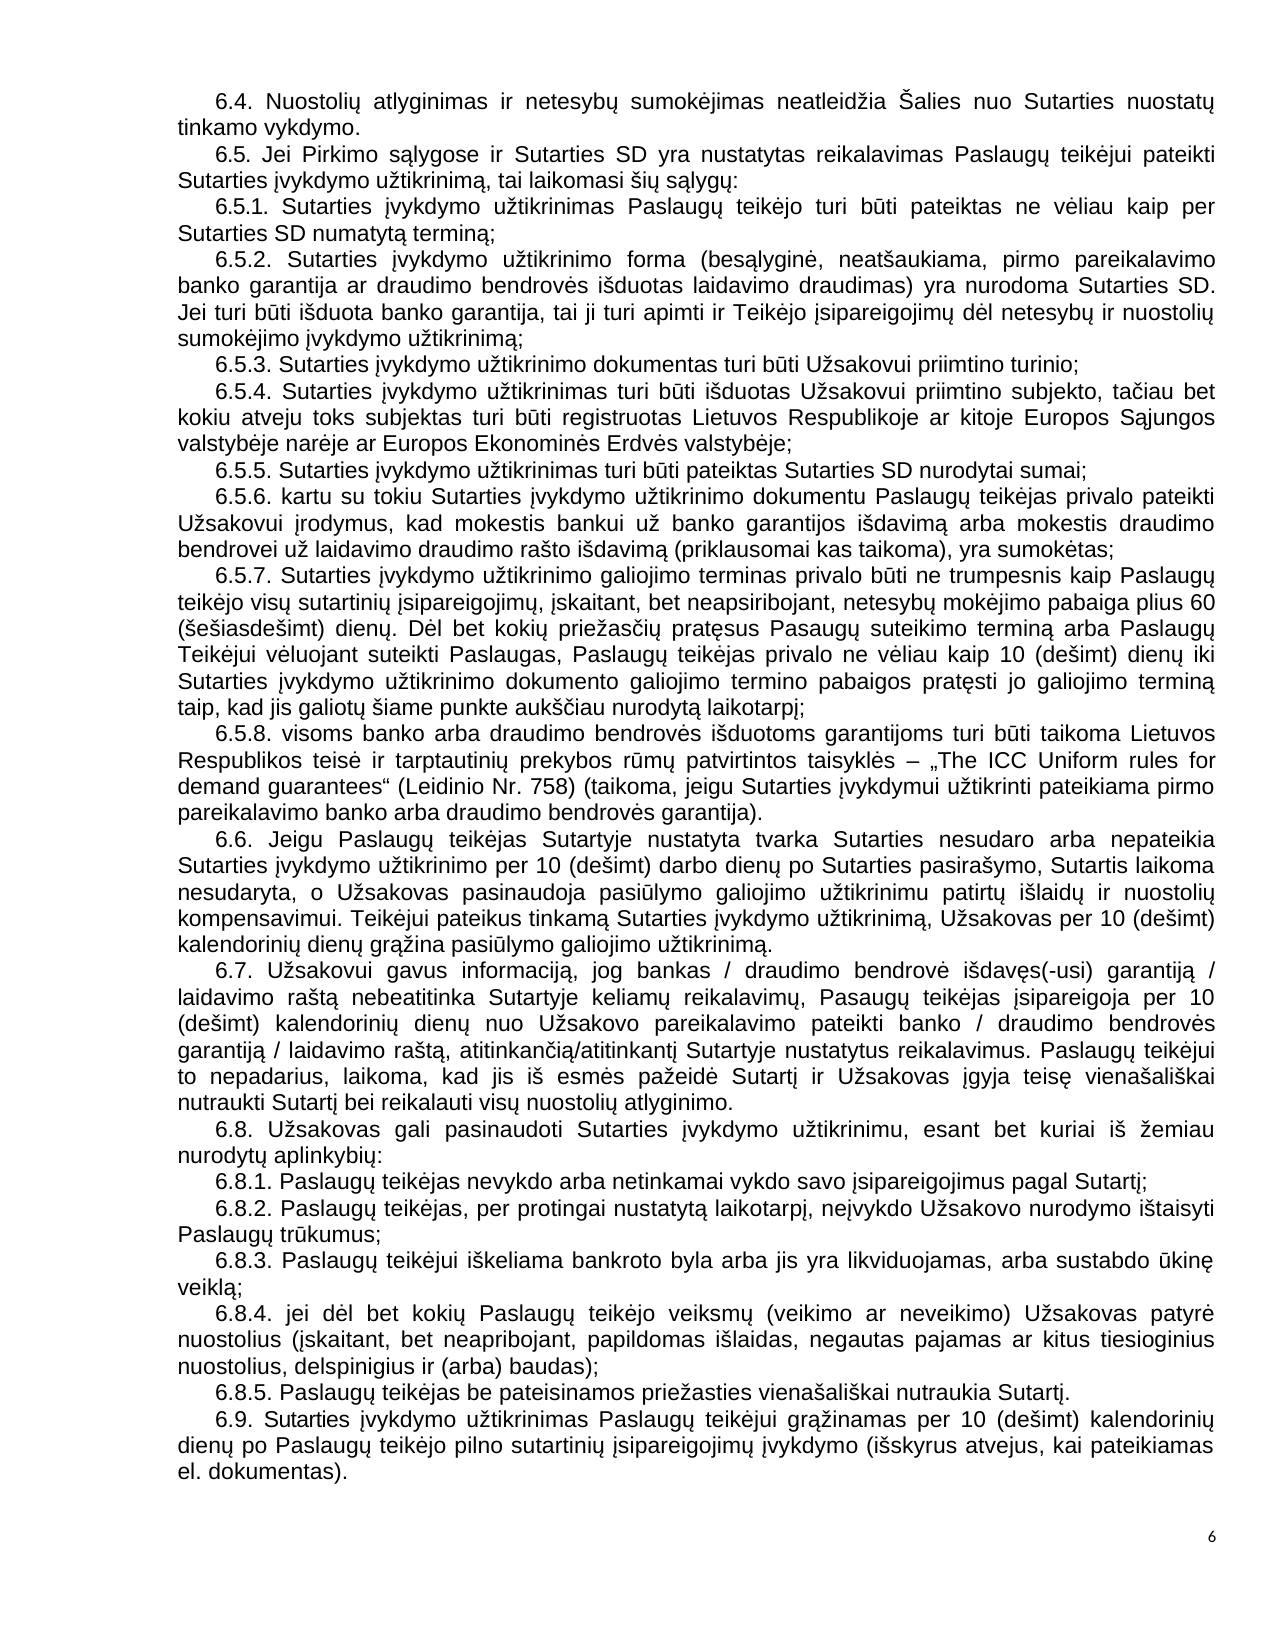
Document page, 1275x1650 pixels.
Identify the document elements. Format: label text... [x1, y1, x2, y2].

text 6.8.5. Paslaugų teikėjas be pateisinamos priežasties vienašališkai nutraukia Sutartį. [215, 1379, 1216, 1406]
text 6.7. Užsakovui gavus informaciją, jog bankas / draudimo bendrovė išdavęs(-usi) garantiją / laidavimo raštą nebeatitinka Sutartyje keliamų reikalavimų, Pasaugų teikėjas įsipareigoja per 10 (dešimt) kalendorinių dienų nuo Užsakovo pareikalavimo pateikti banko / draudimo bendrovės garantiją / laidavimo raštą, atitinkančią/atitinkantį Sutartyje nustatytus reikalavimus. Paslaugų teikėjui to nepadarius, laikoma, kad jis iš esmės pažeidė Sutartį ir Užsakovas įgyja teisę vienašališkai nutraukti Sutartį bei reikalauti visų nuostolių atlyginimo. [177, 957, 1216, 1116]
text 6.5.8. visoms banko arba draudimo bendrovės išduotoms garantijoms turi būti taikoma Lietuvos Respublikos teisė ir tarptautinių prekybos rūmų patvirtintos taisyklės – „The ICC Uniform rules for demand guarantees“ (Leidinio Nr. 758) (taikoma, jeigu Sutarties įvykdymui užtikrinti pateikiama pirmo pareikalavimo banko arba draudimo bendrovės garantija). [177, 720, 1216, 826]
text 6.8.2. Paslaugų teikėjas, per protingai nustatytą laikotarpį, neįvykdo Užsakovo nurodymo ištaisyti Paslaugų trūkumus; [177, 1195, 1216, 1247]
text 6.5. Jei Pirkimo sąlygose ir Sutarties SD yra nustatytas reikalavimas Paslaugų teikėjui pateikti Sutarties įvykdymo užtikrinimą, tai laikomasi šių sąlygų: [177, 141, 1216, 193]
text 6.5.3. Sutarties įvykdymo užtikrinimo dokumentas turi būti Užsakovui priimtino turinio; [177, 351, 1216, 378]
text 6.5.6. kartu su tokiu Sutarties įvykdymo užtikrinimo dokumentu Paslaugų teikėjas privalo pateikti Užsakovui įrodymus, kad mokestis bankui už banko garantijos išdavimą arba mokestis draudimo bendrovei už laidavimo draudimo rašto išdavimą (priklausomai kas taikoma), yra sumokėtas; [177, 483, 1216, 562]
text 6.5.4. Sutarties įvykdymo užtikrinimas turi būti išduotas Užsakovui priimtino subjekto, tačiau bet kokiu atveju toks subjektas turi būti registruotas Lietuvos Respublikoje ar kitoje Europos Sąjungos valstybėje narėje ar Europos Ekonominės Erdvės valstybėje; [177, 378, 1216, 457]
text 6.8.1. Paslaugų teikėjas nevykdo arba netinkamai vykdo savo įsipareigojimus pagal Sutartį; [177, 1168, 1216, 1195]
text 6.5.1. Sutarties įvykdymo užtikrinimas Paslaugų teikėjo turi būti pateiktas ne vėliau kaip per Sutarties SD numatytą terminą; [177, 193, 1216, 246]
text 6.5.7. Sutarties įvykdymo užtikrinimo galiojimo terminas privalo būti ne trumpesnis kaip Paslaugų teikėjo visų sutartinių įsipareigojimų, įskaitant, bet neapsiribojant, netesybų mokėjimo pabaiga plius 60 (šešiasdešimt) dienų. Dėl bet kokių priežasčių pratęsus Pasaugų suteikimo terminą arba Paslaugų Teikėjui vėluojant suteikti Paslaugas, Paslaugų teikėjas privalo ne vėliau kaip 10 (dešimt) dienų iki Sutarties įvykdymo užtikrinimo dokumento galiojimo termino pabaigos pratęsti jo galiojimo terminą taip, kad jis galiotų šiame punkte aukščiau nurodytą laikotarpį; [177, 562, 1216, 720]
text 6.9. Sutarties įvykdymo užtikrinimas Paslaugų teikėjui grąžinamas per 10 (dešimt) kalendorinių dienų po Paslaugų teikėjo pilno sutartinių įsipareigojimų įvykdymo (išskyrus atvejus, kai pateikiamas el. dokumentas). [177, 1406, 1216, 1484]
text 6.8.4. jei dėl bet kokių Paslaugų teikėjo veiksmų (veikimo ar neveikimo) Užsakovas patyrė nuostolius (įskaitant, bet neapribojant, papildomas išlaidas, negautas pajamas ar kitus tiesioginius nuostolius, delspinigius ir (arba) baudas); [177, 1300, 1216, 1379]
text 6.8. Užsakovas gali pasinaudoti Sutarties įvykdymo užtikrinimu, esant bet kuriai iš žemiau nurodytų aplinkybių: [177, 1116, 1216, 1168]
text 6.5.5. Sutarties įvykdymo užtikrinimas turi būti pateiktas Sutarties SD nurodytai sumai; [177, 457, 1216, 483]
text 6.8.3. Paslaugų teikėjui iškeliama bankroto byla arba jis yra likviduojamas, arba sustabdo ūkinę veiklą; [177, 1247, 1216, 1300]
text 6.6. Jeigu Paslaugų teikėjas Sutartyje nustatyta tvarka Sutarties nesudaro arba nepateikia Sutarties įvykdymo užtikrinimo per 10 (dešimt) darbo dienų po Sutarties pasirašymo, Sutartis laikoma nesudaryta, o Užsakovas pasinaudoja pasiūlymo galiojimo užtikrinimu patirtų išlaidų ir nuostolių kompensavimui. Teikėjui pateikus tinkamą Sutarties įvykdymo užtikrinimą, Užsakovas per 10 (dešimt) kalendorinių dienų grąžina pasiūlymo galiojimo užtikrinimą. [177, 826, 1216, 957]
text 6.4. Nuostolių atlyginimas ir netesybų sumokėjimas neatleidžia Šalies nuo Sutarties nuostatų tinkamo vykdymo. [177, 88, 1216, 141]
text 6.5.2. Sutarties įvykdymo užtikrinimo forma (besąlyginė, neatšaukiama, pirmo pareikalavimo banko garantija ar draudimo bendrovės išduotas laidavimo draudimas) yra nurodoma Sutarties SD. Jei turi būti išduota banko garantija, tai ji turi apimti ir Teikėjo įsipareigojimų dėl netesybų ir nuostolių sumokėjimo įvykdymo užtikrinimą; [177, 246, 1216, 351]
